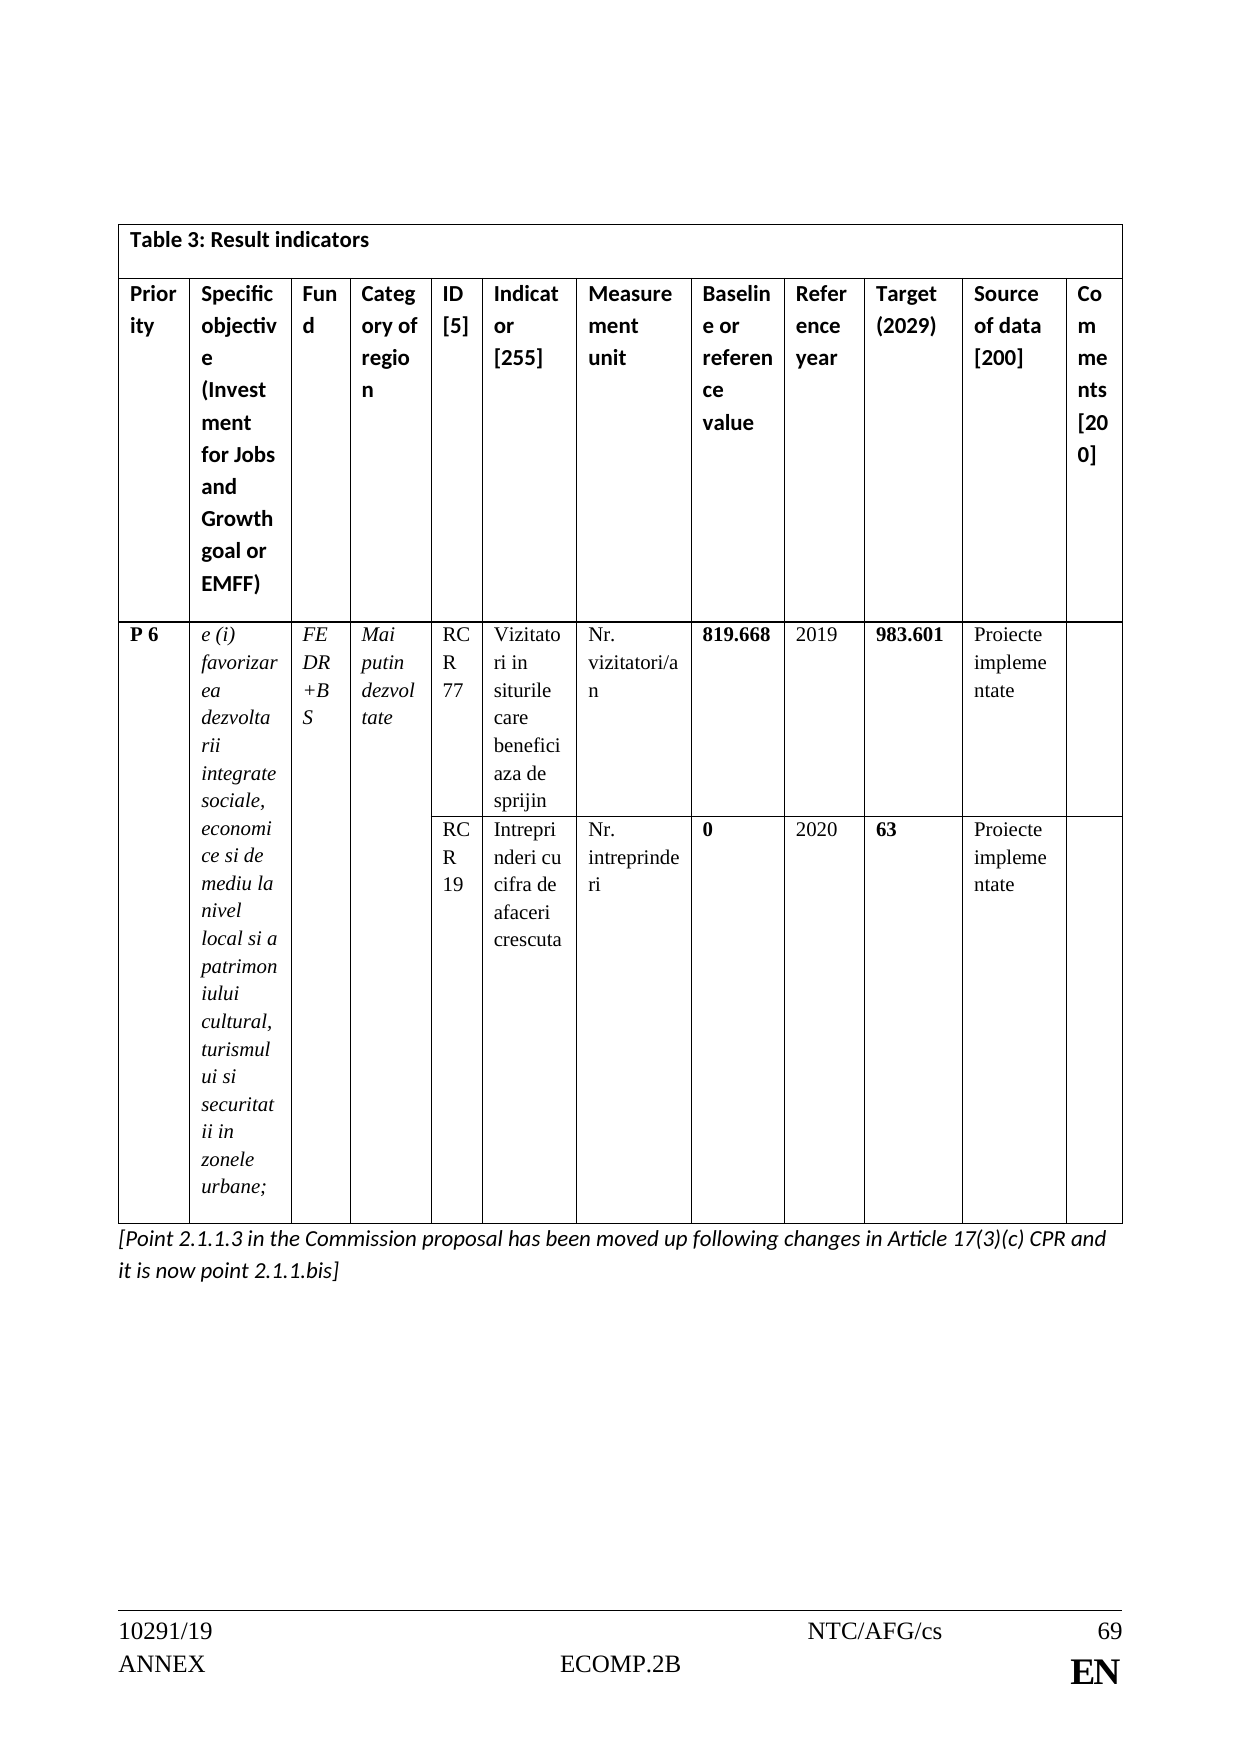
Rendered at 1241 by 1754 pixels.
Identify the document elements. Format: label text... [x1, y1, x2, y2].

table_cell 63 [865, 817, 962, 1223]
table_cell Indicator [255] [483, 279, 576, 621]
text [Point 2.1.1.3 in the Commission proposal has been moved up following changes in Article 17(3)(c) CPR and it is now point 2.1.1.bis] [118, 1224, 1122, 1284]
table_cell Proiecte implementate [963, 817, 1066, 1223]
table_header Table 3: Result indicators [119, 225, 1122, 278]
table_cell Reference year [785, 279, 864, 621]
table_cell Vizitatori in siturile care beneficiaza de sprijin [483, 623, 576, 816]
table_cell Comments [200] [1067, 279, 1122, 621]
table_cell [1067, 623, 1122, 816]
table_cell Source of data [200] [963, 279, 1066, 621]
table_cell 0 [692, 817, 784, 1223]
table_cell FEDR+BS [292, 623, 350, 1223]
table_cell Nr. intreprinderi [577, 817, 691, 1223]
table_cell Intreprinderi cu cifra de afaceri crescuta [483, 817, 576, 1223]
table_cell ID [5] [432, 279, 482, 621]
table_cell Priority [119, 279, 189, 621]
table_cell Target (2029) [865, 279, 962, 621]
table_cell Mai putin dezvoltate [351, 623, 431, 1223]
table_cell Specific objective (Investment for Jobs and Growth goal or EMFF) [190, 279, 291, 621]
table_cell Fund [292, 279, 350, 621]
table_cell Nr. vizitatori/an [577, 623, 691, 816]
table_cell Category of region [351, 279, 431, 621]
table_cell e (i) favorizarea dezvoltarii integrate sociale, economice si de mediu la nivel local si a patrimoniului cultural, turismului si securitatii in zonele urbane; [190, 623, 291, 1223]
table_cell P 6 [119, 623, 189, 1223]
table_cell [1067, 817, 1122, 1223]
table_cell 2020 [785, 817, 864, 1223]
table_cell 819.668 [692, 623, 784, 816]
table_cell Baseline or reference value [692, 279, 784, 621]
table_cell RCR 19 [432, 817, 482, 1223]
table_cell RCR 77 [432, 623, 482, 816]
table_cell Measurement unit [577, 279, 691, 621]
table_cell 983.601 [865, 623, 962, 816]
table_cell 2019 [785, 623, 864, 816]
table_cell Proiecte implementate [963, 623, 1066, 816]
